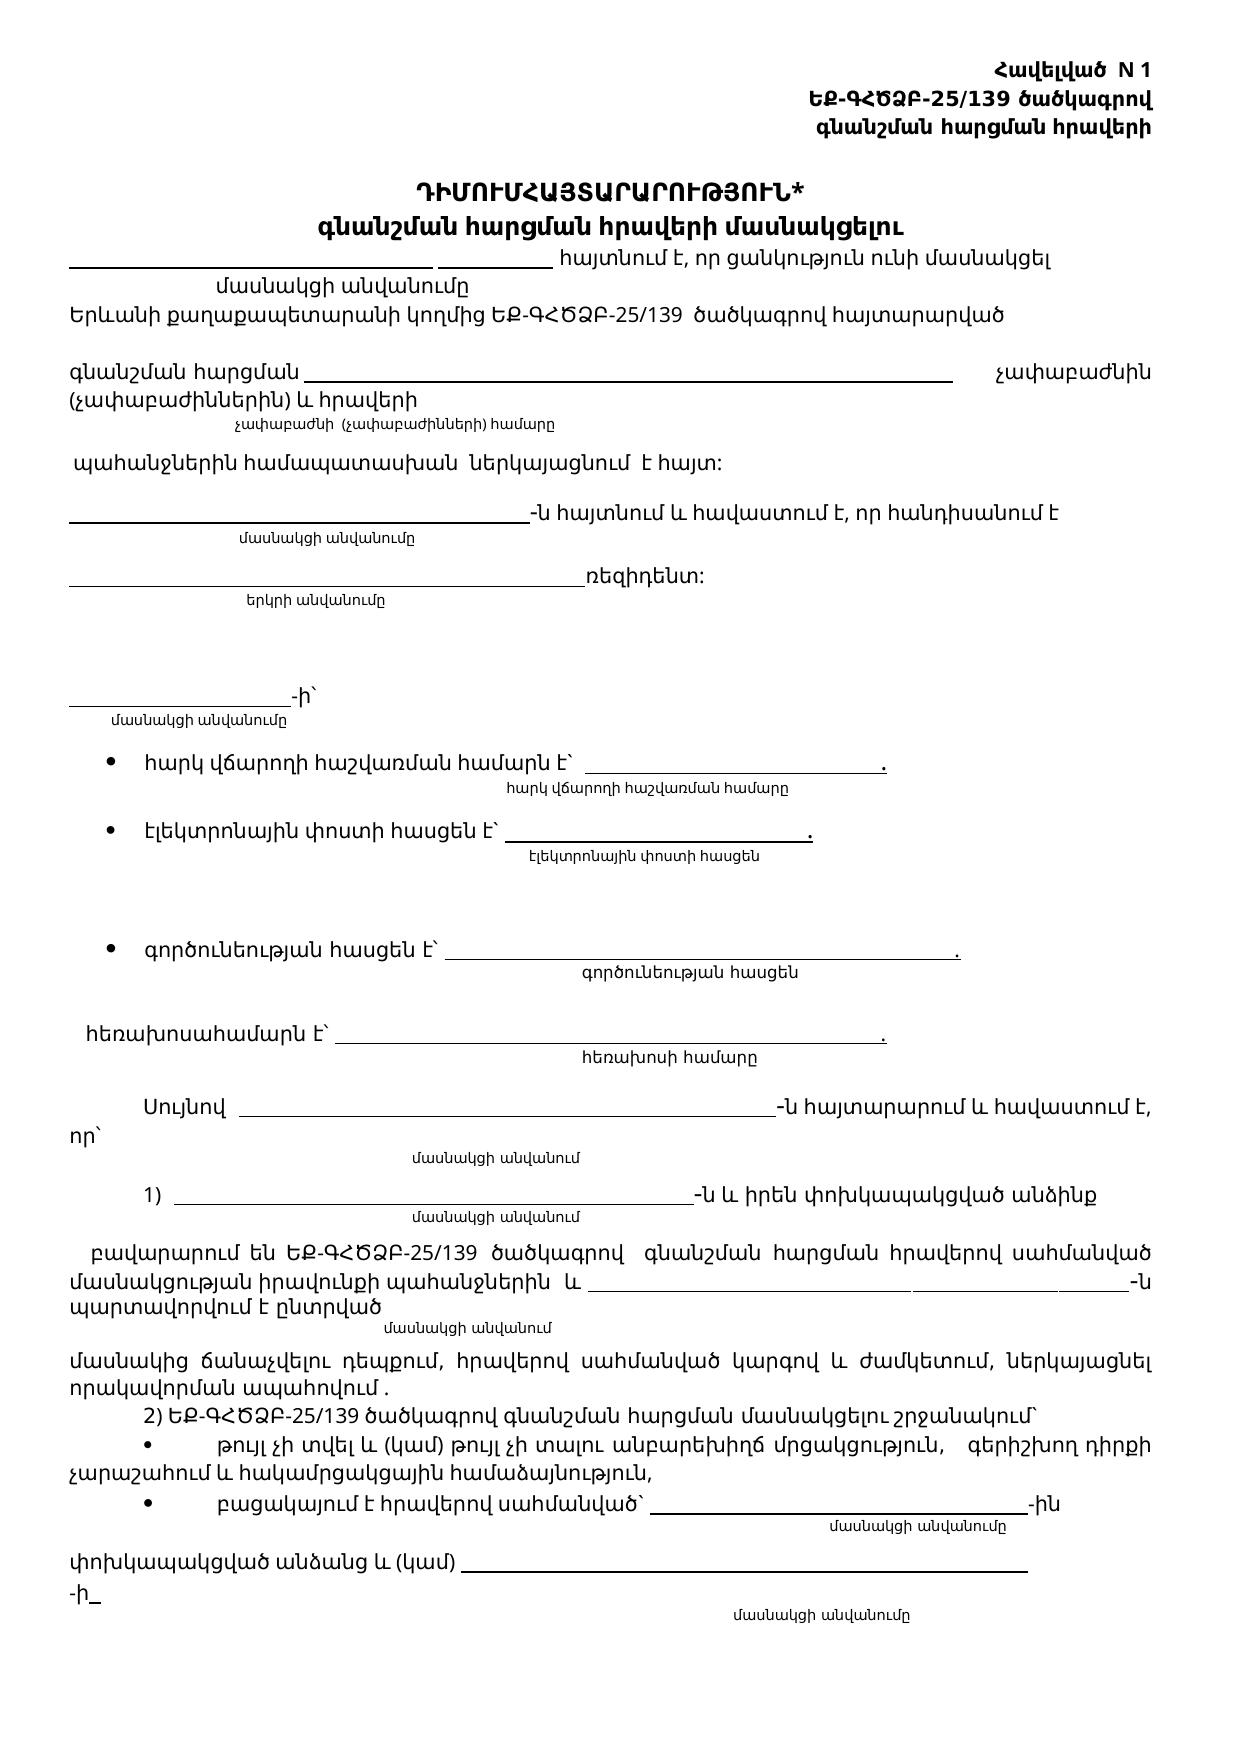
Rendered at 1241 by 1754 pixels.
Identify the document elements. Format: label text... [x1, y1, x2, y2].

list գործունեության հասցեն է՝ . [107, 935, 1152, 963]
text մասնակցի անվանում [69, 1150, 1152, 1179]
text փոխկապակցված անձանց և (կամ) -ի [69, 1547, 1152, 1607]
text չափաբաժնի (չափաբաժինների) համարը [69, 414, 1152, 448]
text Հավելված N 1 [69, 56, 1152, 84]
text երկրի անվանումը [69, 590, 1152, 624]
text հարկ վճարողի հաշվառման համարը [69, 778, 1152, 812]
text մասնակցի անվանումը [69, 710, 1152, 744]
text գնանշման հարցման հրավերի մասնակցելու [69, 209, 1152, 243]
list հարկ վճարողի հաշվառման համարն է` . [107, 744, 1152, 778]
list թույլ չի տվել և (կամ) թույլ չի տալու անբարեխիղճ մրցակցություն, գերիշխող դիրքի չարաշահում և հակամրցակցային համաձայնություն, [69, 1430, 1152, 1487]
text 2) ԵՔ-ԳՀԾՁԲ-25/139 ծածկագրով գնանշման հարցման մասնակցելու շրջանակում` [69, 1402, 1152, 1430]
text մասնակցի անվանումը [69, 528, 1152, 562]
text մասնակից ճանաչվելու դեպքում, հրավերով սահմանված կարգով և ժամկետում, ներկայացնել որակավորման ապահովում . [69, 1349, 1152, 1402]
text Երևանի քաղաքապետարանի կողմից ԵՔ-ԳՀԾՁԲ-25/139 ծածկագրով հայտարարված [69, 300, 1152, 328]
list էլեկտրոնային փոստի հասցեն է` . [107, 812, 1152, 846]
list բացակայում է հրավերով սահմանված` -ին [69, 1487, 1152, 1518]
text գնանշման հարցման հրավերի [69, 112, 1152, 141]
text ԵՔ-ԳՀԾՁԲ-25/139 ծածկագրով [69, 84, 1152, 112]
text Սույնով -ն հայտարարում և հավաստում է, որ՝ [69, 1091, 1152, 1150]
text մասնակցի անվանում [69, 1208, 1152, 1238]
text ռեզիդենտ: [69, 562, 1152, 590]
text հեռախոսահամարն է՝ . [69, 1019, 1152, 1047]
text բավարարում են ԵՔ-ԳՀԾՁԲ-25/139 ծածկագրով գնանշման հարցման հրավերով սահմանված մասնակցության իրավունքի պահանջներին և -ն պարտավորվում է ընտրված [69, 1238, 1152, 1320]
text մասնակցի անվանումը [69, 271, 1152, 300]
text պահանջներին համապատասխան ներկայացնում է հայտ: [69, 448, 1152, 476]
text -ն հայտնում և հավաստում է, որ հանդիսանում է [69, 493, 1152, 528]
text հայտնում է, որ ցանկություն ունի մասնակցել [69, 243, 1152, 271]
text -ի՝ [69, 681, 1152, 710]
text ԴԻՄՈՒՄՀԱՅՏԱՐԱՐՈՒԹՅՈՒՆ* [69, 175, 1152, 209]
text 1) -ն և իրեն փոխկապակցված անձինք [69, 1179, 1152, 1208]
text գործունեության հասցեն [69, 963, 1152, 983]
text մասնակցի անվանումը [69, 1518, 1152, 1547]
text մասնակցի անվանումը [69, 1607, 1152, 1636]
text մասնակցի անվանում [69, 1320, 1152, 1349]
text գնանշման հարցման չափաբաժնին (չափաբաժիններին) և հրավերի [69, 357, 1152, 414]
text էլեկտրոնային փոստի հասցեն [69, 846, 1152, 880]
text հեռախոսի համարը [69, 1047, 1152, 1067]
